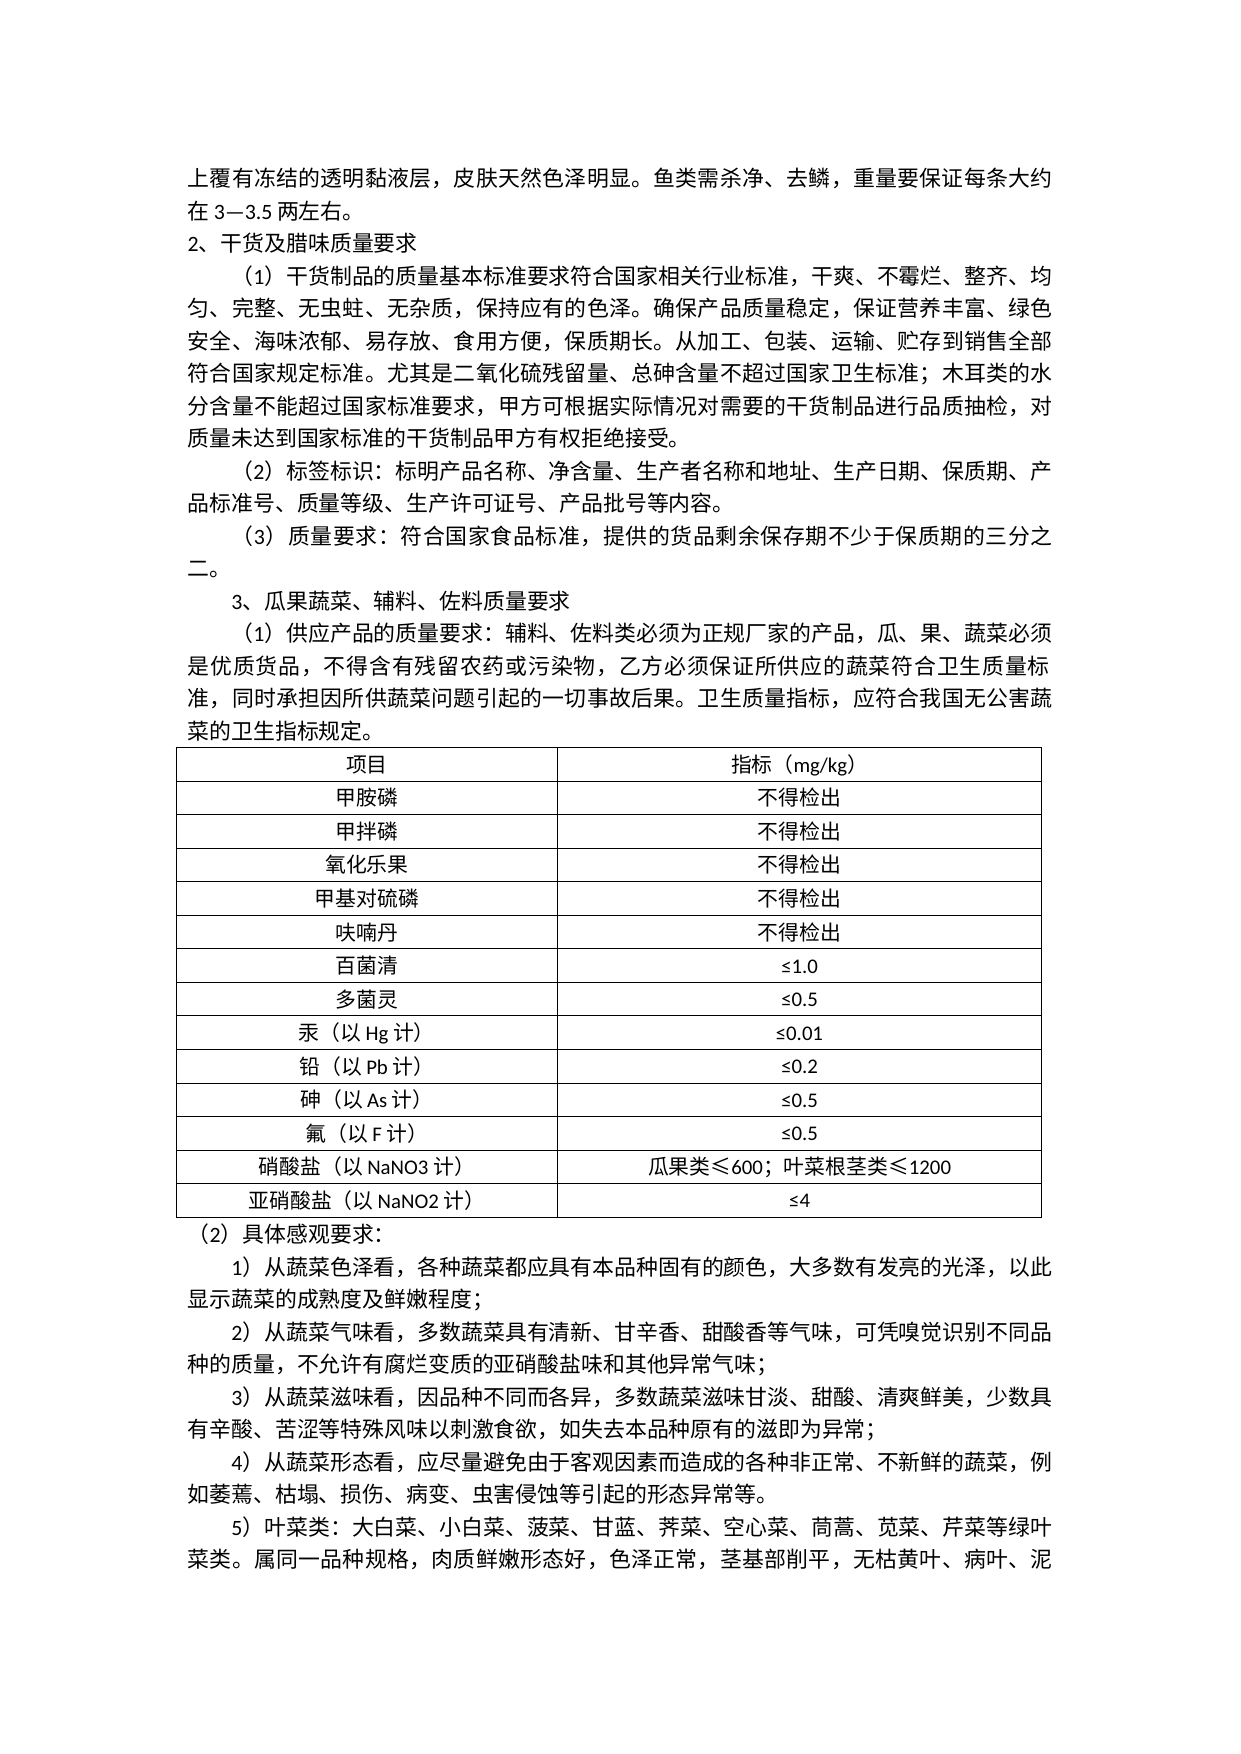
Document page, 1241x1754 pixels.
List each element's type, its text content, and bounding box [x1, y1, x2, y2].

table_cell ≤4 [558, 1184, 1041, 1217]
table_cell 氟（以F 计） [177, 1117, 557, 1149]
table_cell 氧化乐果 [177, 849, 557, 881]
table_cell ≤0.2 [558, 1050, 1041, 1082]
table_cell 多菌灵 [177, 983, 557, 1015]
table_cell 呋喃丹 [177, 916, 557, 948]
text 2）从蔬菜气味看，多数蔬菜具有清新、甘辛香、甜酸香等气味，可凭嗅觉识别不同品种的质量，不允许有腐烂变质的亚硝酸盐味和其他异常气味； [187, 1315, 1053, 1380]
table_cell 不得检出 [558, 815, 1041, 848]
table_cell 砷（以As 计） [177, 1084, 557, 1116]
table_cell 不得检出 [558, 849, 1041, 881]
table_cell 铅（以Pb 计） [177, 1050, 557, 1082]
table_cell 不得检出 [558, 882, 1041, 915]
table_cell 甲胺磷 [177, 782, 557, 814]
table_cell ≤0.5 [558, 1084, 1041, 1116]
table_cell ≤0.01 [558, 1016, 1041, 1049]
table_cell ≤0.5 [558, 983, 1041, 1015]
text 3、瓜果蔬菜、辅料、佐料质量要求 [187, 584, 1053, 617]
table_cell 亚硝酸盐（以NaNO2 计） [177, 1184, 557, 1217]
table_header 指标（mg/kg） [558, 748, 1041, 781]
table_cell 甲拌磷 [177, 815, 557, 848]
table_cell 不得检出 [558, 782, 1041, 814]
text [187, 162, 1053, 227]
table_cell 瓜果类≤600；叶菜根茎类≤1200 [558, 1151, 1041, 1183]
text （3）质量要求：符合国家食品标准，提供的货品剩余保存期不少于保质期的三分之二。 [187, 519, 1053, 584]
text 3）从蔬菜滋味看，因品种不同而各异，多数蔬菜滋味甘淡、甜酸、清爽鲜美，少数具有辛酸、苦涩等特殊风味以刺激食欲，如失去本品种原有的滋即为异常； [187, 1380, 1053, 1445]
table_cell 硝酸盐（以NaNO3 计） [177, 1151, 557, 1183]
table_cell 甲基对硫磷 [177, 882, 557, 915]
text （1）干货制品的质量基本标准要求符合国家相关行业标准，干爽、不霉烂、整齐、均匀、完整、无虫蛀、无杂质，保持应有的色泽。确保产品质量稳定，保证营养丰富、绿色安全、海味浓郁、易存放、食用方便，保质期长。从加工、包装、运输、贮存到销售全部符合国家规定标准。尤其是二氧化硫残留量、总砷含量不超过国家卫生标准；木耳类的水分含量不能超过国家标准要求，甲方可根据实际情况对需要的干货制品进行品质抽检，对质量未达到国家标准的干货制品甲方有权拒绝接受。 [187, 259, 1053, 454]
text 4）从蔬菜形态看，应尽量避免由于客观因素而造成的各种非正常、不新鲜的蔬菜，例如萎蔫、枯塌、损伤、病变、虫害侵蚀等引起的形态异常等。 [187, 1445, 1053, 1510]
text （2）具体感观要求： [187, 1218, 1053, 1250]
table_cell ≤0.5 [558, 1117, 1041, 1149]
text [187, 1510, 1053, 1575]
table_cell ≤1.0 [558, 949, 1041, 982]
text 1）从蔬菜色泽看，各种蔬菜都应具有本品种固有的颜色，大多数有发亮的光泽，以此显示蔬菜的成熟度及鲜嫩程度； [187, 1250, 1053, 1315]
table_header 项目 [177, 748, 557, 781]
text 2、干货及腊味质量要求 [187, 227, 1053, 259]
text （2）标签标识：标明产品名称、净含量、生产者名称和地址、生产日期、保质期、产品标准号、质量等级、生产许可证号、产品批号等内容。 [187, 454, 1053, 519]
table_cell 不得检出 [558, 916, 1041, 948]
text （1）供应产品的质量要求：辅料、佐料类必须为正规厂家的产品，瓜、果、蔬菜必须是优质货品，不得含有残留农药或污染物，乙方必须保证所供应的蔬菜符合卫生质量标准，同时承担因所供蔬菜问题引起的一切事故后果。卫生质量指标，应符合我国无公害蔬菜的卫生指标规定。 [187, 617, 1053, 747]
table_cell 百菌清 [177, 949, 557, 982]
table_cell 汞（以Hg 计） [177, 1016, 557, 1049]
